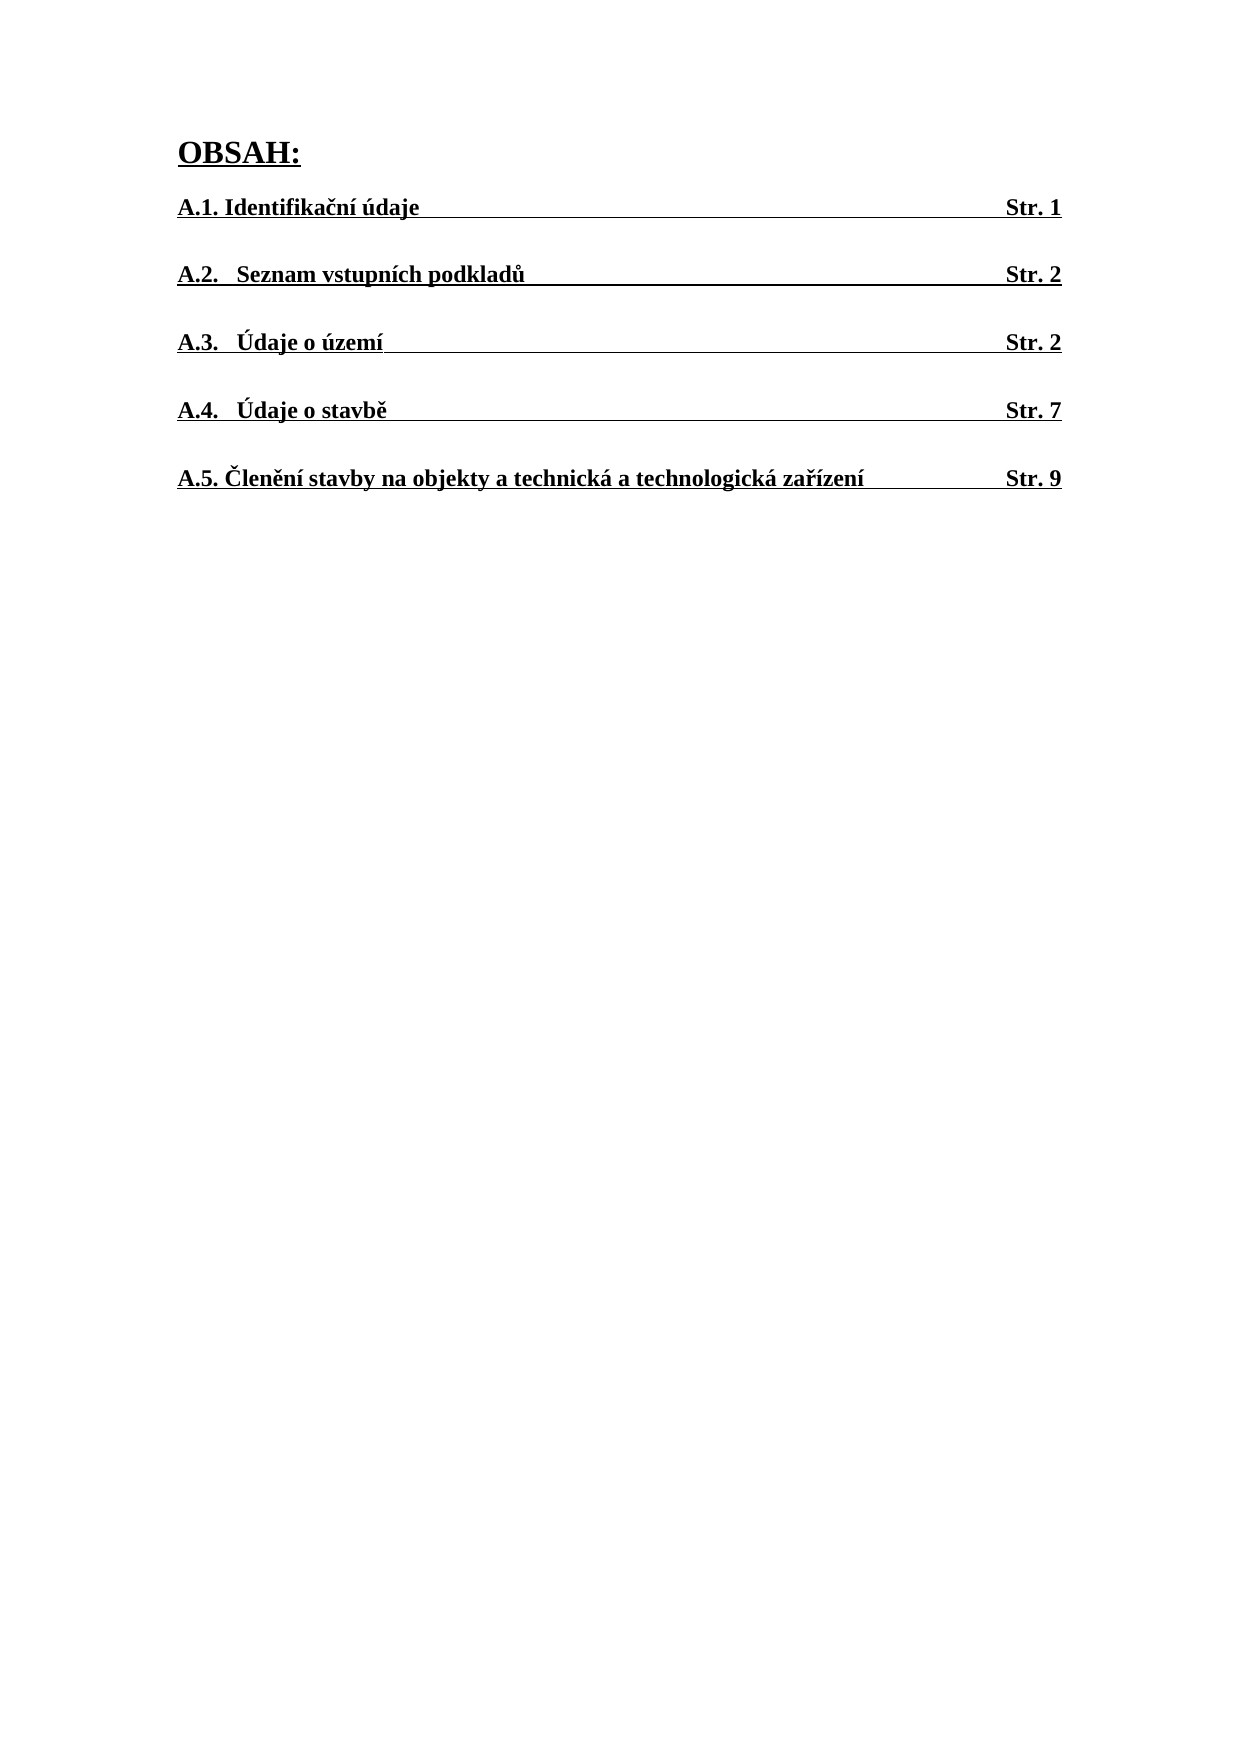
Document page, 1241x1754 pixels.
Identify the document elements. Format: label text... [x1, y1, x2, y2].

text A.4. Údaje o stavbě Str. 7 [177, 396, 1092, 423]
text A.3. Údaje o území Str. 2 [177, 328, 1092, 356]
text A.1. Identifikační údaje Str. 1 [177, 193, 1092, 220]
text OBSAH: [177, 133, 1092, 170]
text A.5. Členění stavby na objekty a technická a technologická zařízení Str. 9 [177, 464, 1092, 491]
text A.2. Seznam vstupních podkladů Str. 2 [177, 261, 1092, 288]
